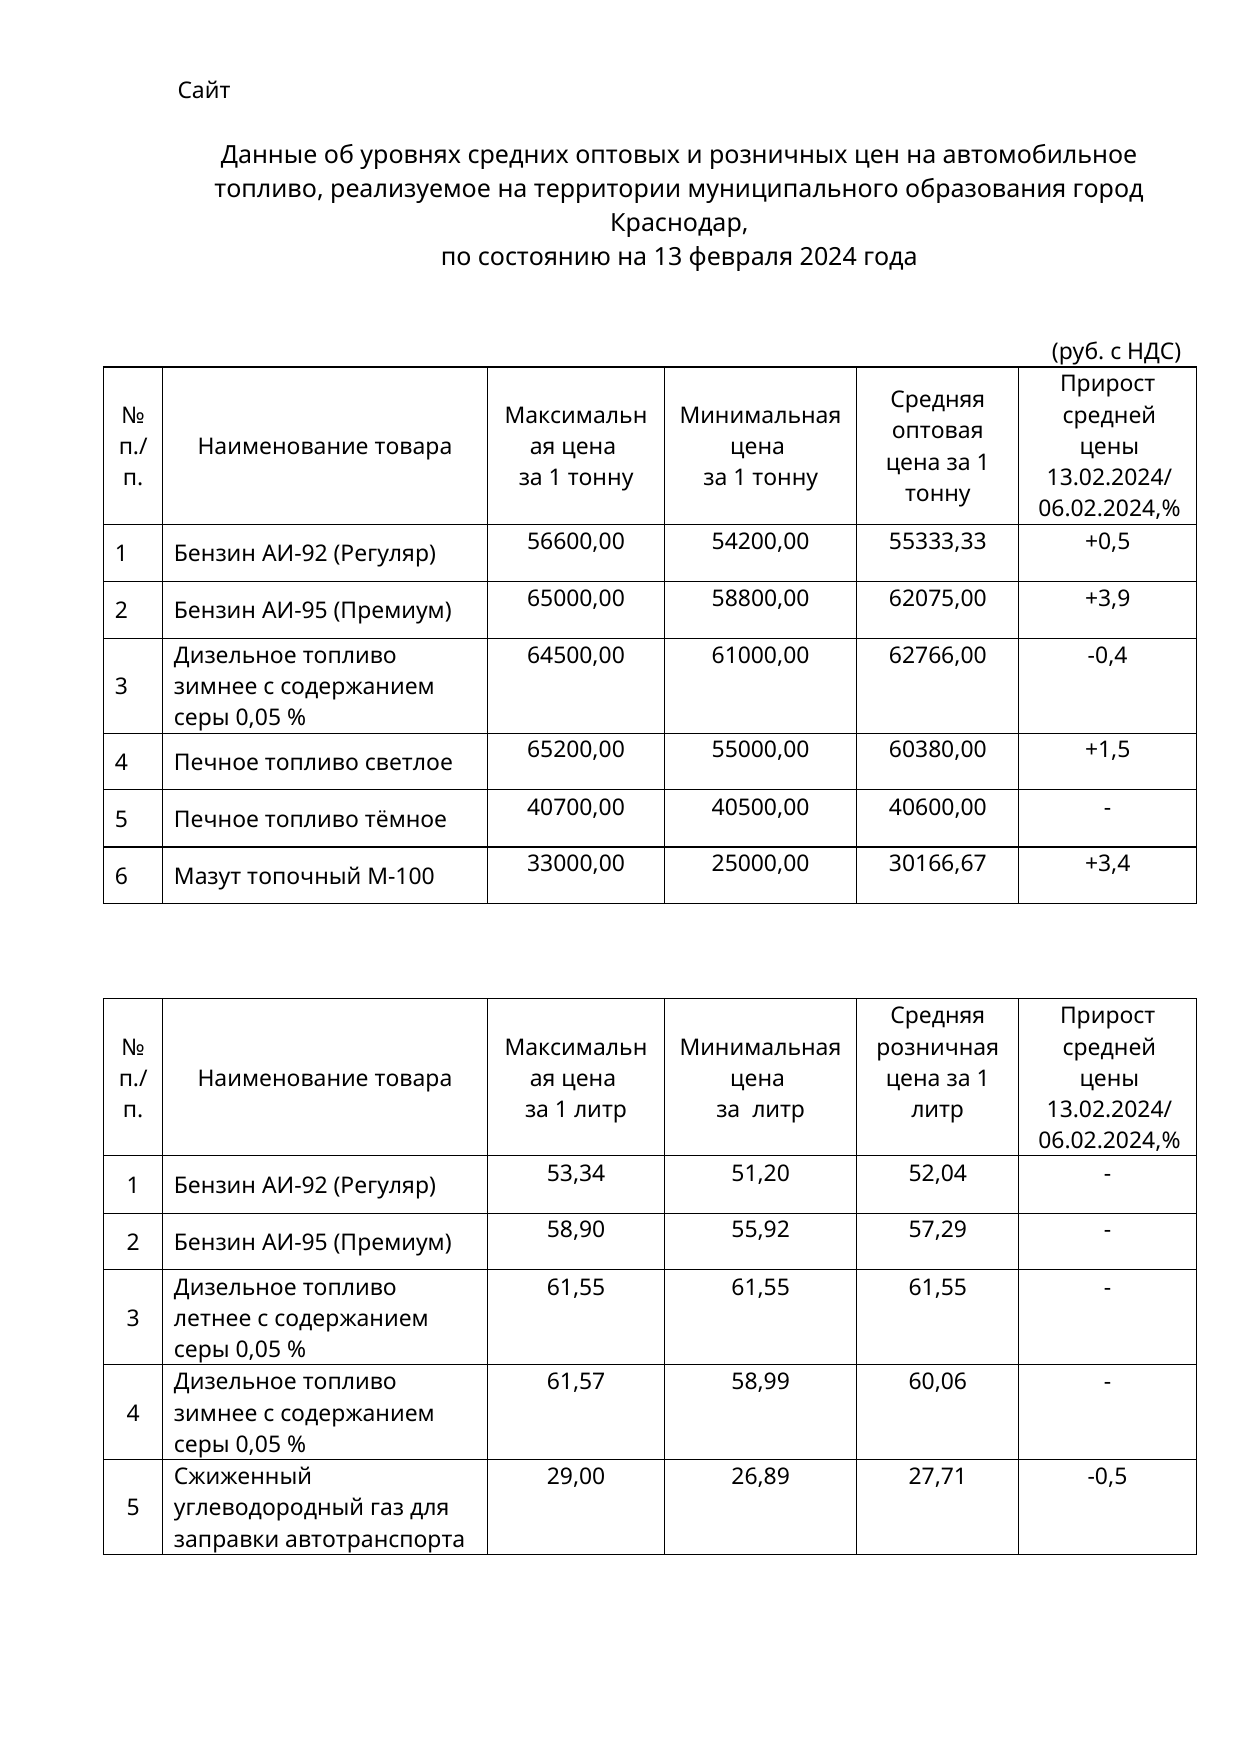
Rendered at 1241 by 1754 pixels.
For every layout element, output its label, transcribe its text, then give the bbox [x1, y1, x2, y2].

table_cell 40700,00 [488, 790, 664, 846]
table_cell - [1019, 1214, 1196, 1269]
table_cell 61,57 [488, 1365, 664, 1459]
table_header Прирост средней цены 13.02.2024/ 06.02.2024,% [1019, 999, 1196, 1155]
table_cell - [1019, 1270, 1196, 1364]
text Данные об уровнях средних оптовых и розничных цен на автомобильное топливо, реализуемое на территории муниципального образования город Краснодар, по состоянию на 13 февраля 2024 года [177, 136, 1181, 273]
table_cell 55000,00 [665, 734, 856, 789]
table_cell Бензин АИ-95 (Премиум) [163, 1214, 487, 1269]
table_cell 6 [104, 848, 162, 903]
table_header Максимальная цена за 1 тонну [488, 368, 664, 524]
table_header Минимальная цена за 1 тонну [665, 368, 856, 524]
table_cell Сжиженный углеводородный газ для заправки автотранспорта [163, 1460, 487, 1554]
table_cell 55333,33 [857, 525, 1018, 581]
table_cell 61,55 [857, 1270, 1018, 1364]
table_cell +0,5 [1019, 525, 1196, 581]
table_cell Печное топливо светлое [163, 734, 487, 789]
table_cell 3 [104, 1270, 162, 1364]
table_cell 61000,00 [665, 639, 856, 732]
table_cell 62075,00 [857, 582, 1018, 638]
table_header Прирост средней цены 13.02.2024/ 06.02.2024,% [1019, 368, 1196, 524]
table_header Наименование товара [163, 999, 487, 1155]
table_cell -0,4 [1019, 639, 1196, 732]
table_cell - [1019, 790, 1196, 846]
table_header Наименование товара [163, 368, 487, 524]
table_cell 57,29 [857, 1214, 1018, 1269]
table_cell 27,71 [857, 1460, 1018, 1554]
table_cell 53,34 [488, 1156, 664, 1212]
table_header Минимальная цена за литр [665, 999, 856, 1155]
table_cell 29,00 [488, 1460, 664, 1554]
table_cell Дизельное топливо летнее с содержанием серы 0,05 % [163, 1270, 487, 1364]
table_cell 26,89 [665, 1460, 856, 1554]
table_header Средняя оптовая цена за 1 тонну [857, 368, 1018, 524]
table_cell 58800,00 [665, 582, 856, 638]
table_cell 64500,00 [488, 639, 664, 732]
table_cell Бензин АИ-92 (Регуляр) [163, 525, 487, 581]
table_cell 65000,00 [488, 582, 664, 638]
table_header Средняя розничная цена за 1 литр [857, 999, 1018, 1155]
table_cell 30166,67 [857, 848, 1018, 903]
table_cell 65200,00 [488, 734, 664, 789]
table_cell 52,04 [857, 1156, 1018, 1212]
table_cell 40500,00 [665, 790, 856, 846]
table_header Максимальная цена за 1 литр [488, 999, 664, 1155]
table_cell 55,92 [665, 1214, 856, 1269]
table_cell +3,9 [1019, 582, 1196, 638]
table_cell Печное топливо тёмное [163, 790, 487, 846]
text Сайт [177, 74, 1181, 105]
table_cell Бензин АИ-92 (Регуляр) [163, 1156, 487, 1212]
table_cell 60380,00 [857, 734, 1018, 789]
table_cell 2 [104, 582, 162, 638]
table_cell 25000,00 [665, 848, 856, 903]
table_cell 40600,00 [857, 790, 1018, 846]
table_cell - [1019, 1156, 1196, 1212]
table_cell Мазут топочный М-100 [163, 848, 487, 903]
table_cell 1 [104, 1156, 162, 1212]
table_cell +1,5 [1019, 734, 1196, 789]
table_cell 60,06 [857, 1365, 1018, 1459]
table_cell 61,55 [488, 1270, 664, 1364]
table_cell 54200,00 [665, 525, 856, 581]
table_cell Бензин АИ-95 (Премиум) [163, 582, 487, 638]
table_cell 4 [104, 1365, 162, 1459]
table_cell +3,4 [1019, 848, 1196, 903]
table_cell 61,55 [665, 1270, 856, 1364]
table_cell 58,90 [488, 1214, 664, 1269]
table_cell 58,99 [665, 1365, 856, 1459]
table_cell 5 [104, 790, 162, 846]
table_header № п./п. [104, 368, 162, 524]
table_cell 5 [104, 1460, 162, 1554]
table_header № п./п. [104, 999, 162, 1155]
table_cell 4 [104, 734, 162, 789]
table_cell - [1019, 1365, 1196, 1459]
table_cell 1 [104, 525, 162, 581]
table_cell 56600,00 [488, 525, 664, 581]
table_cell 62766,00 [857, 639, 1018, 732]
table_cell Дизельное топливо зимнее с содержанием серы 0,05 % [163, 1365, 487, 1459]
table_cell 3 [104, 639, 162, 732]
table_cell -0,5 [1019, 1460, 1196, 1554]
table_cell 2 [104, 1214, 162, 1269]
table_cell 33000,00 [488, 848, 664, 903]
table_cell 51,20 [665, 1156, 856, 1212]
text (руб. с НДС) [177, 335, 1181, 366]
table_cell Дизельное топливо зимнее с содержанием серы 0,05 % [163, 639, 487, 732]
